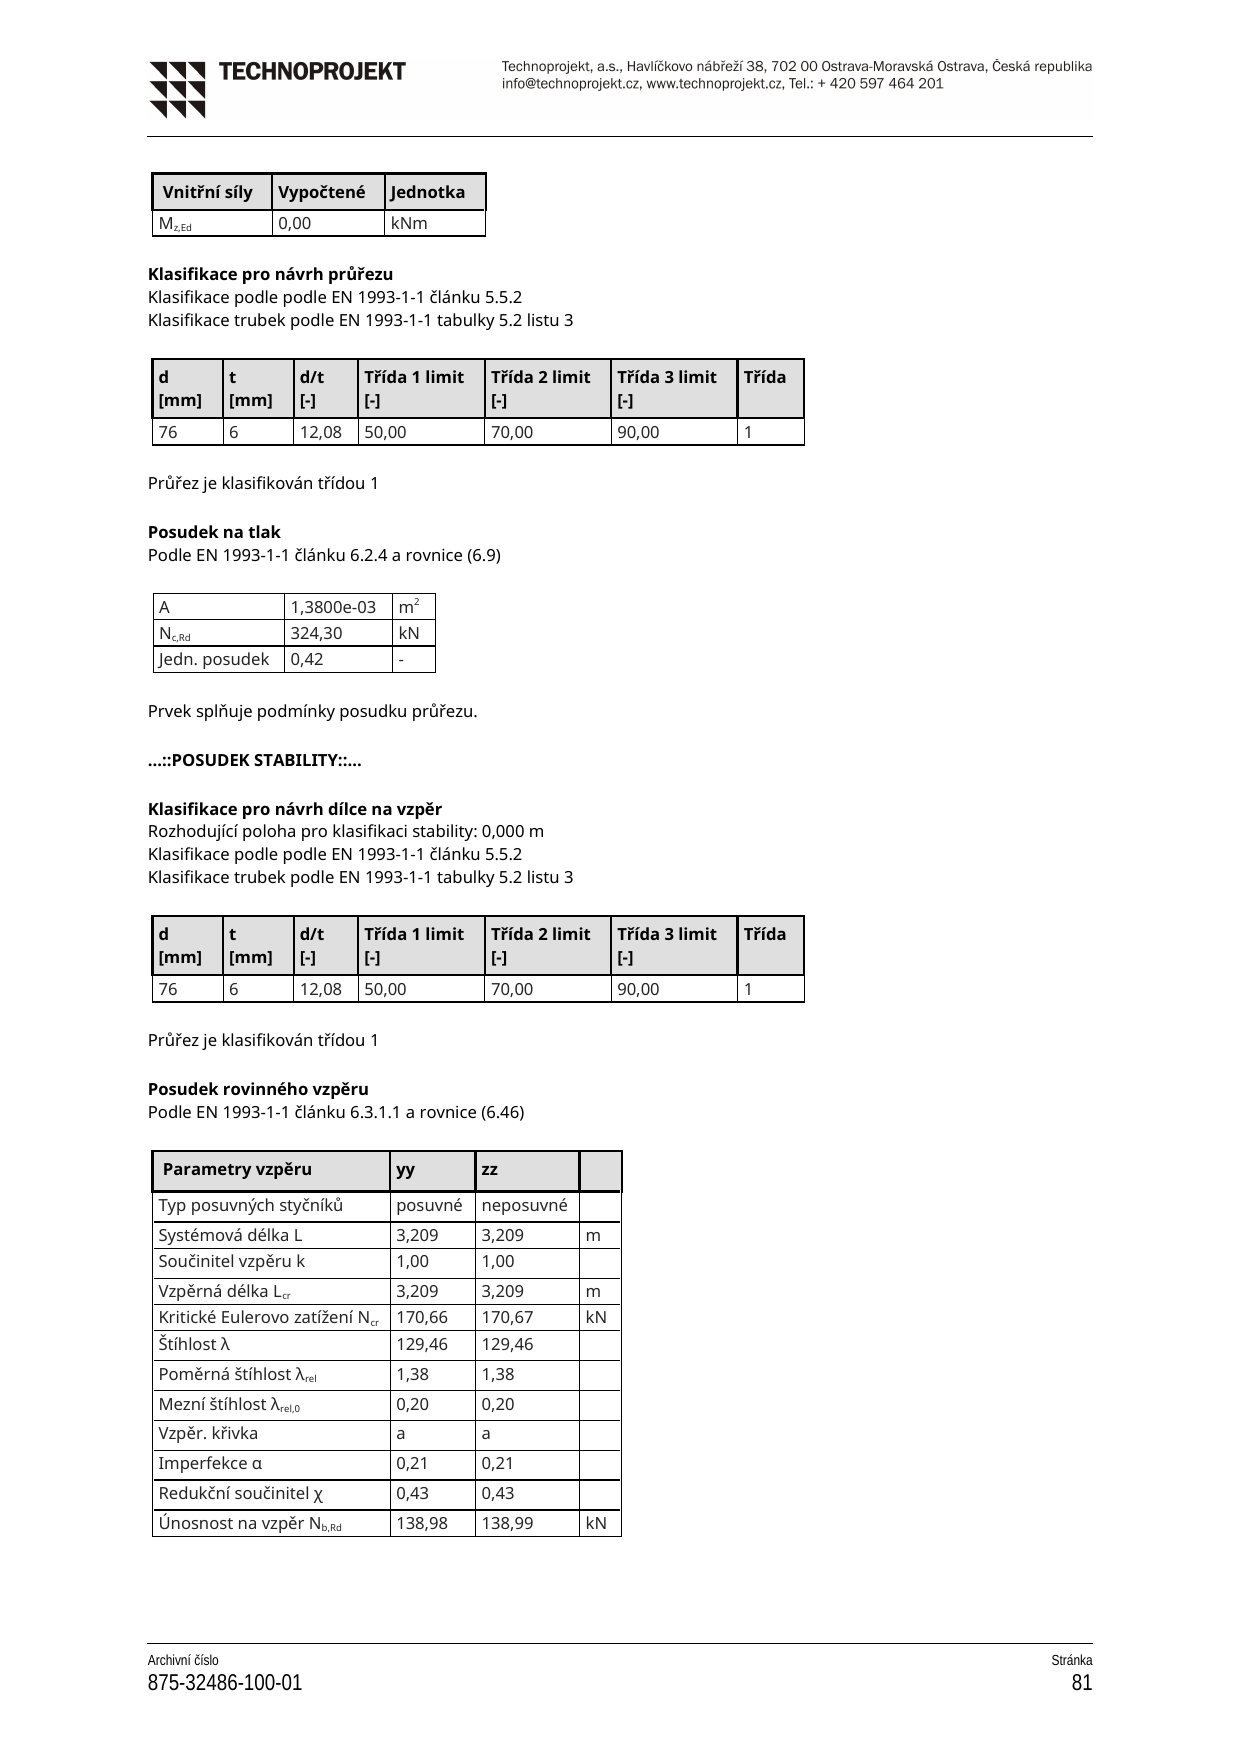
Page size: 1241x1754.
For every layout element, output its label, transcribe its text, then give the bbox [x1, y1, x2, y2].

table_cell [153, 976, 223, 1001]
text Klasifikace trubek podle EN 1993-1-1 tabulky 5.2 listu 3 [148, 308, 1093, 331]
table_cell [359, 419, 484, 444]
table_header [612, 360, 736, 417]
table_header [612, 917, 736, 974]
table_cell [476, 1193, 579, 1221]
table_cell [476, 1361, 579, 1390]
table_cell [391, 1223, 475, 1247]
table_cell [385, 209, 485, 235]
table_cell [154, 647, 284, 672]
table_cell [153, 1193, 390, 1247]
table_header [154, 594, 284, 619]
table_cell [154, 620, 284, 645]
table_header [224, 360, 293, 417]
text Posudek na tlak [148, 521, 1093, 544]
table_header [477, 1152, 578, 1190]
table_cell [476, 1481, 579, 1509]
text Podle EN 1993-1-1 článku 6.2.4 a rovnice (6.9) [148, 544, 1093, 566]
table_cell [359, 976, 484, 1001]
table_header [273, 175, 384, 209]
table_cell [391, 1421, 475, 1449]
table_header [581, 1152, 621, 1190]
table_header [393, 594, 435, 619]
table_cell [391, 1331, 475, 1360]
text Prvek splňuje podmínky posudku průřezu. [148, 699, 1093, 722]
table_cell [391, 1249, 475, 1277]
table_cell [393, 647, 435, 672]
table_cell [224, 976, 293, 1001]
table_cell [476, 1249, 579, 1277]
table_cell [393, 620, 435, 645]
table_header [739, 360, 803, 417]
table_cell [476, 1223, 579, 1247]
text Klasifikace podle podle EN 1993-1-1 článku 5.5.2 [148, 843, 1093, 865]
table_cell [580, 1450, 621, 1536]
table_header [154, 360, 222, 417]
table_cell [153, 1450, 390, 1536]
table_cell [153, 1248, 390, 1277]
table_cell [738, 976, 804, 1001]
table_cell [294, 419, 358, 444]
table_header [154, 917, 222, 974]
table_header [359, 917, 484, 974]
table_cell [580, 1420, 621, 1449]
text Klasifikace podle podle EN 1993-1-1 článku 5.5.2 [148, 286, 1093, 308]
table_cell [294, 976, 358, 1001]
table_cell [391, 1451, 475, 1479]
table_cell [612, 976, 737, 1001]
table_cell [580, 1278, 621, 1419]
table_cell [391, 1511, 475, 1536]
text Průřez je klasifikován třídou 1 [148, 472, 1093, 495]
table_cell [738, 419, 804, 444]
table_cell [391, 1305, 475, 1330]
text Posudek rovinného vzpěru [148, 1078, 1093, 1101]
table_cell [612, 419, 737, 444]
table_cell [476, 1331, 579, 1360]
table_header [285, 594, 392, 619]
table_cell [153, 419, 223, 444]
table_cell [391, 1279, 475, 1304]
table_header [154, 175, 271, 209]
text ...::POSUDEK STABILITY::... [148, 748, 1093, 771]
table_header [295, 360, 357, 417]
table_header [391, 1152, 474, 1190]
text Podle EN 1993-1-1 článku 6.3.1.1 a rovnice (6.46) [148, 1101, 1093, 1123]
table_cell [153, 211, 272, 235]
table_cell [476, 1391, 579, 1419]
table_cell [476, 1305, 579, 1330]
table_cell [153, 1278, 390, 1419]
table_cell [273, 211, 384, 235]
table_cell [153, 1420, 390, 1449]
picture [148, 59, 1092, 120]
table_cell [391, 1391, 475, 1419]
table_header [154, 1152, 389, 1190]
text Klasifikace pro návrh průřezu [148, 263, 1093, 286]
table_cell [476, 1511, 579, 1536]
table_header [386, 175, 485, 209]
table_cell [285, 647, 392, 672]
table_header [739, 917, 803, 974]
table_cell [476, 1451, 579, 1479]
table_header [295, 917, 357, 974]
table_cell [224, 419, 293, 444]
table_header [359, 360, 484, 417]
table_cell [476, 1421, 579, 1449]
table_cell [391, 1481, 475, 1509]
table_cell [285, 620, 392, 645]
text Klasifikace pro návrh dílce na vzpěr [148, 797, 1093, 820]
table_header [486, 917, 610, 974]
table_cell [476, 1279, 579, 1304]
text Průřez je klasifikován třídou 1 [148, 1029, 1093, 1052]
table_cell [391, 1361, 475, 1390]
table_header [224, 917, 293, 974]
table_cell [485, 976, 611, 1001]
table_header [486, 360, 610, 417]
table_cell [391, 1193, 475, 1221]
text Klasifikace trubek podle EN 1993-1-1 tabulky 5.2 listu 3 [148, 865, 1093, 888]
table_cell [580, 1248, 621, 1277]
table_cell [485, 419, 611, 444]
text Rozhodující poloha pro klasifikaci stability: 0,000 m [148, 820, 1093, 843]
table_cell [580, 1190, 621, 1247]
